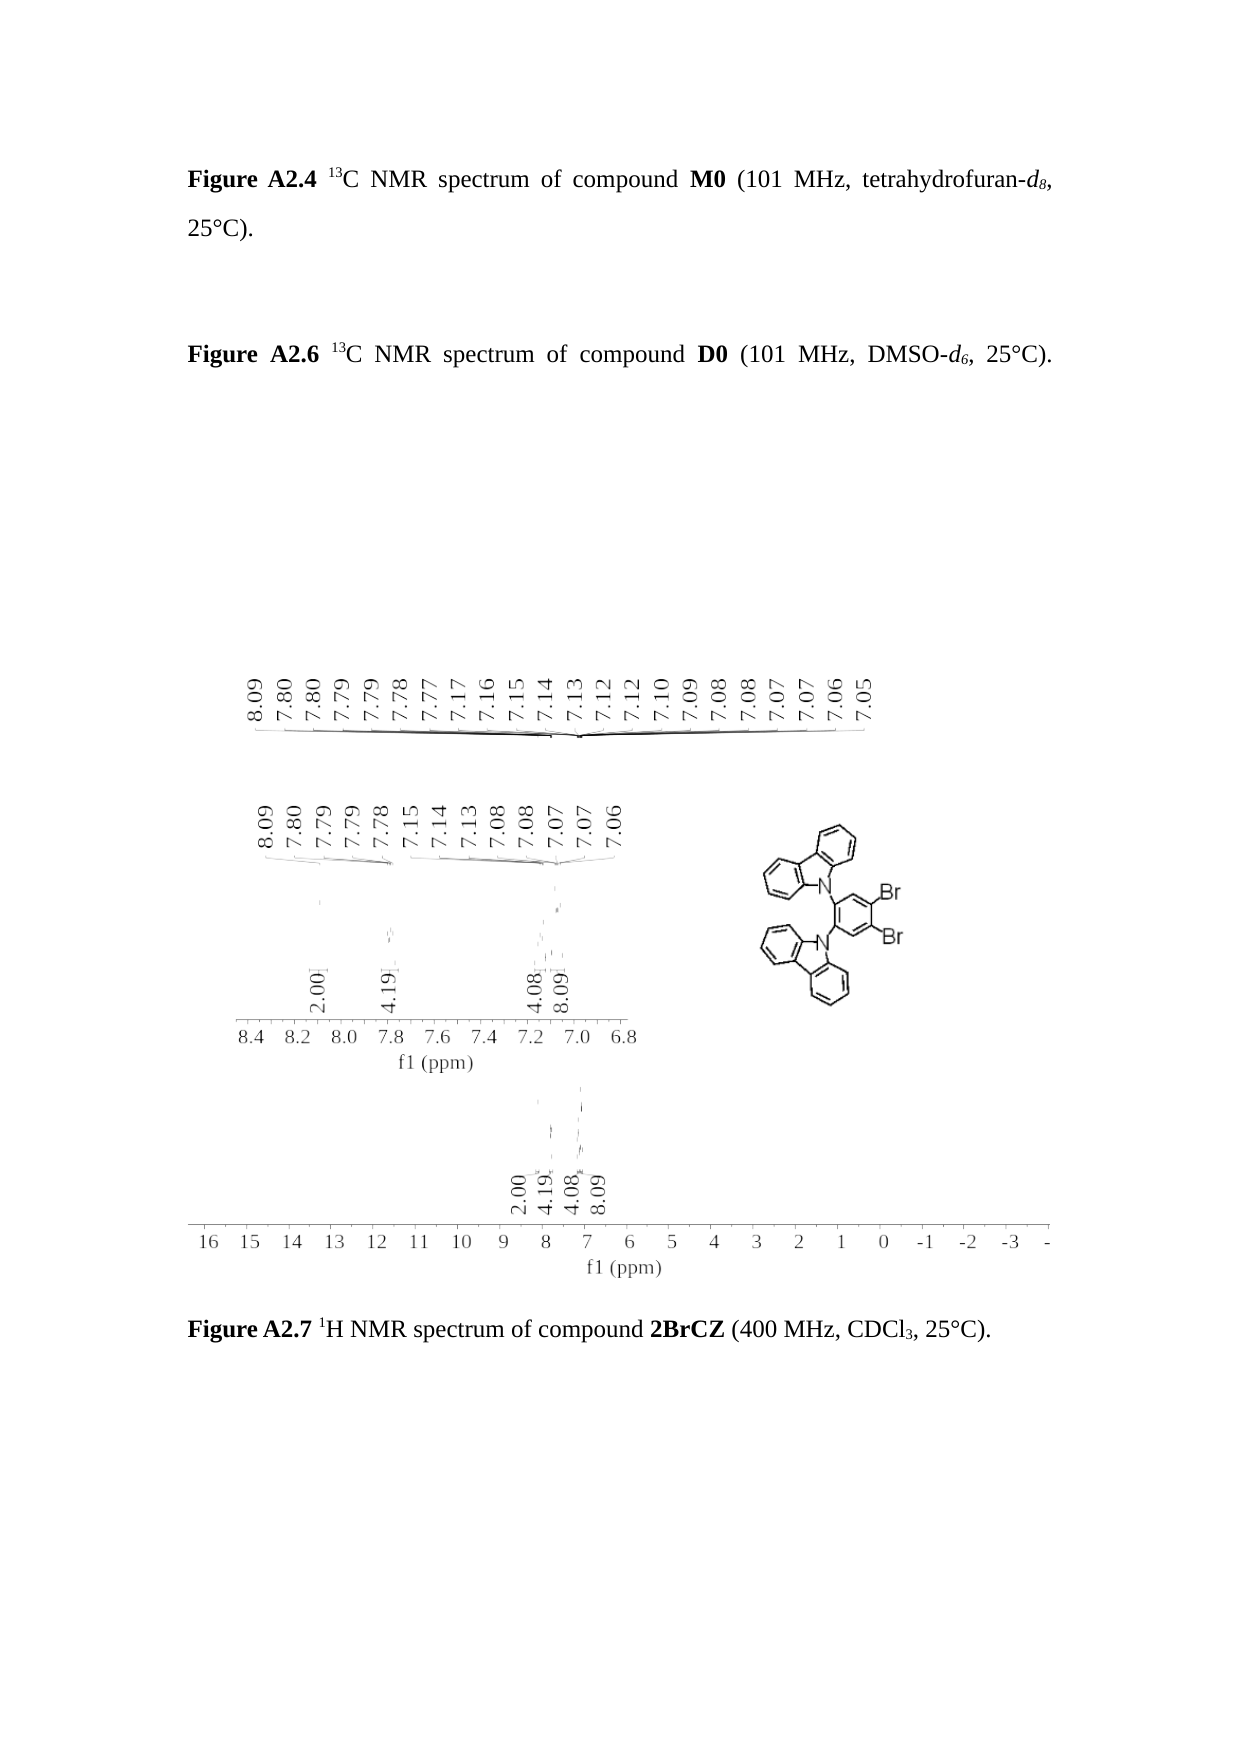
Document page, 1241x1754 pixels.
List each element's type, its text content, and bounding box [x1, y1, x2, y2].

text Figure A2.4 13C NMR spectrum of compound M0 (101 MHz, tetrahydrofuran-d8, 25°C). [187, 162, 1053, 243]
text Figure A2.6 13C NMR spectrum of compound D0 (101 MHz, DMSO-d6, 25°C). Figure A2.7 1H NMR spectrum of compound 2BrCZ (400 MHz, CDCl3, 25°C). [187, 337, 1053, 1344]
